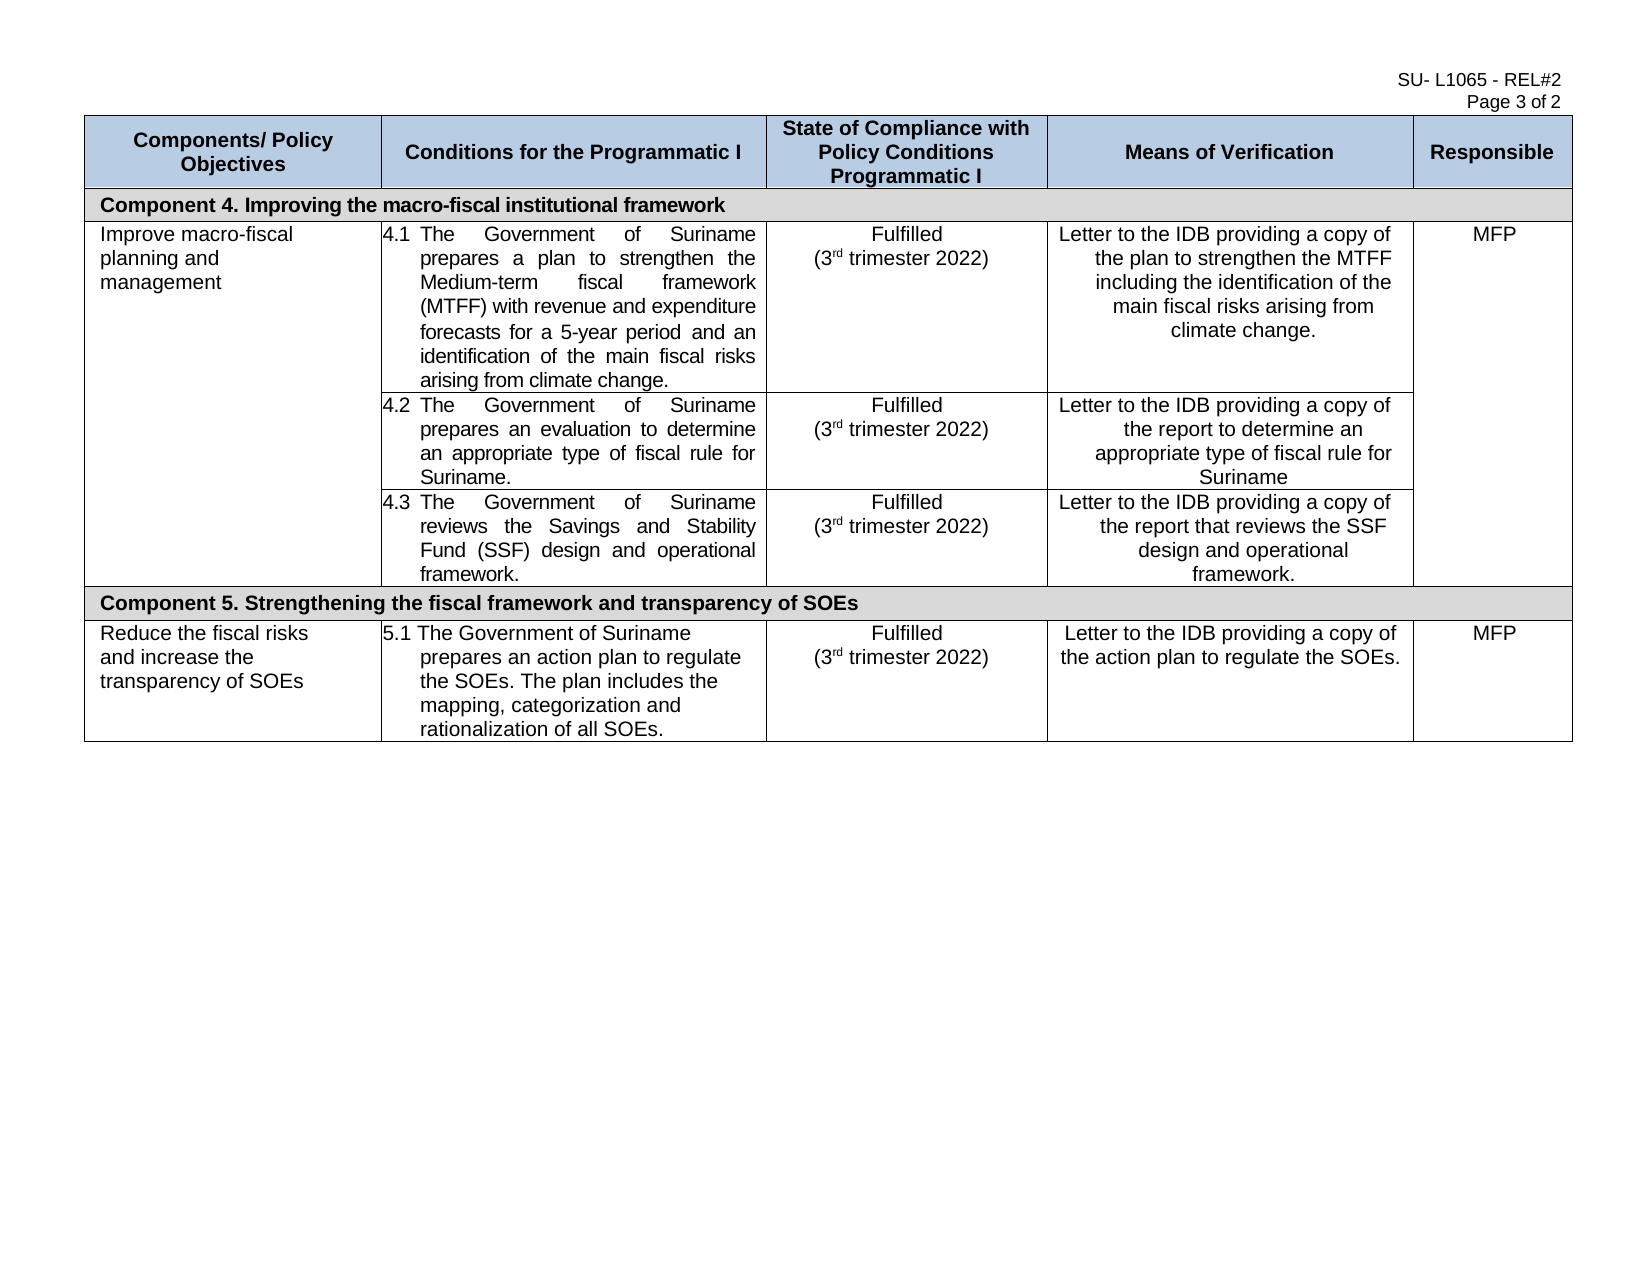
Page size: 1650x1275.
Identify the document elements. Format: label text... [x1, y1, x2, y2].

table_cell Component 5. Strengthening the fiscal framework and transparency of SOEs [85, 587, 1572, 620]
table_cell The Government of Suriname prepares a plan to strengthen the Medium-term fiscal framework (MTFF) with revenue and expenditure forecasts for a 5-year period and an identification of the main fiscal risks arising from climate change. [382, 222, 766, 392]
table_cell MFP [1414, 222, 1572, 586]
table_cell MFP [1414, 621, 1572, 741]
table_cell Fulfilled (3rd trimester 2022) [767, 621, 1047, 741]
table_header Means of Verification [1048, 116, 1413, 187]
table_header Components/ Policy Objectives [85, 116, 381, 187]
table_cell 5.1 The Government of Suriname prepares an action plan to regulate the SOEs. The plan includes the mapping, categorization and rationalization of all SOEs. [382, 621, 766, 741]
table_cell Fulfilled (3rd trimester 2022) [767, 490, 1047, 586]
table_cell Letter to the IDB providing a copy of the action plan to regulate the SOEs. [1048, 621, 1413, 741]
table_cell The Government of Suriname reviews the Savings and Stability Fund (SSF) design and operational framework. [382, 490, 766, 586]
table_cell Fulfilled (3rd trimester 2022) [767, 393, 1047, 489]
table_header Conditions for the Programmatic I [382, 116, 766, 187]
table_header Responsible [1414, 116, 1572, 187]
table_cell Letter to the IDB providing a copy of the report to determine an appropriate type of fiscal rule for Suriname [1048, 393, 1413, 489]
table_cell Improve macro-fiscal planning and management [85, 222, 381, 586]
table_cell Letter to the IDB providing a copy of the plan to strengthen the MTFF including the identification of the main fiscal risks arising from climate change. [1048, 222, 1413, 392]
table_header State of Compliance with Policy Conditions Programmatic I [767, 116, 1047, 187]
table_cell Fulfilled (3rd trimester 2022) [767, 222, 1047, 392]
table_cell Reduce the fiscal risks and increase the transparency of SOEs [85, 621, 381, 741]
table_cell Component 4. Improving the macro-fiscal institutional framework [85, 189, 1572, 221]
table_cell The Government of Suriname prepares an evaluation to determine an appropriate type of fiscal rule for Suriname. [382, 393, 766, 489]
table_cell Letter to the IDB providing a copy of the report that reviews the SSF design and operational framework. [1048, 490, 1413, 586]
